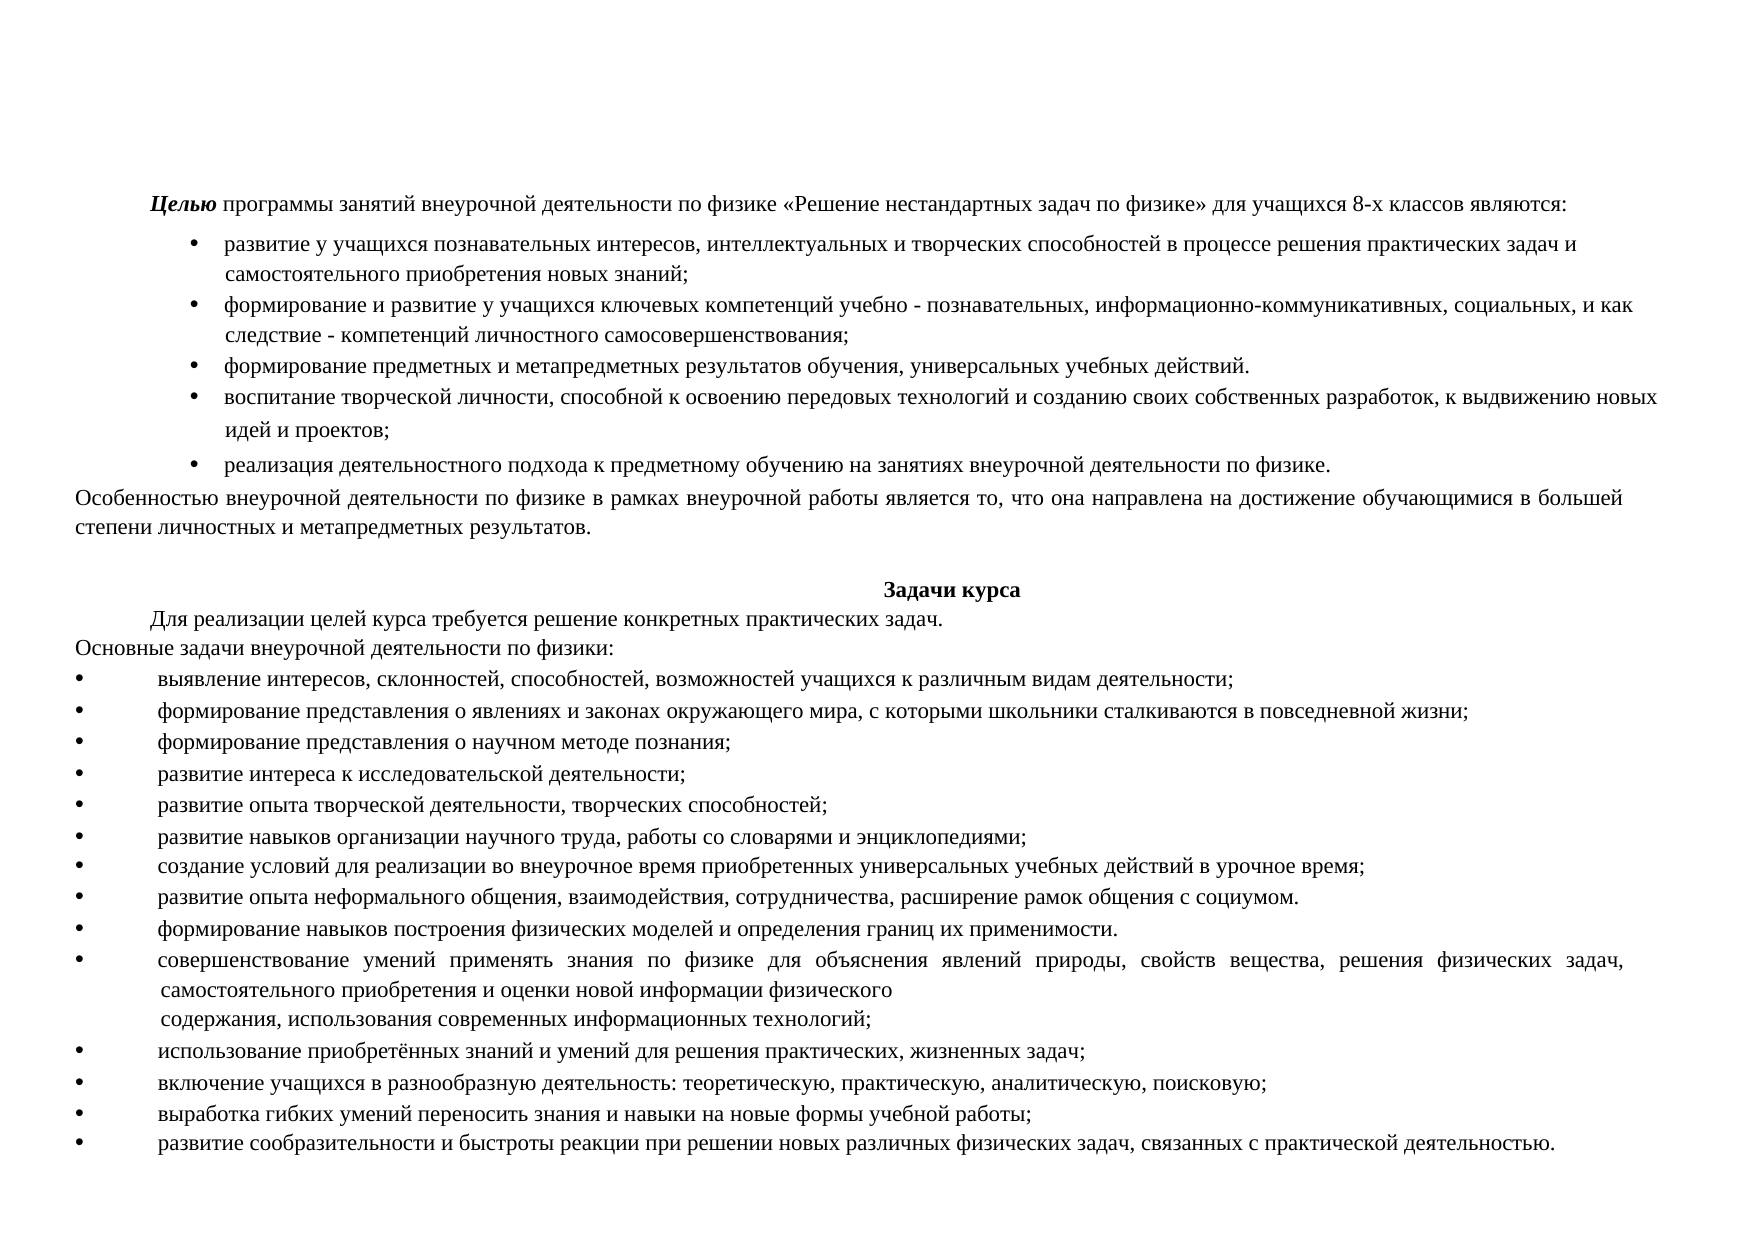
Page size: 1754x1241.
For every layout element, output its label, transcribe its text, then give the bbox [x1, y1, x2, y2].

list развитие у учащихся познавательных интересов, интеллектуальных и творческих способностей в процессе решения практических задач и самостоятельного приобретения новых знаний; [189, 228, 1679, 286]
list формирование представления о научном методе познания; [75, 726, 1679, 755]
list формирование предметных и метапредметных результатов обучения, универсальных учебных действий. [189, 350, 1679, 378]
list создание условий для реализации во внеурочное время приобретенных универсальных учебных действий в урочное время; [75, 850, 1679, 878]
list развитие интереса к исследовательской деятельности; [75, 758, 1679, 787]
list использование приобретённых знаний и умений для решения практических, жизненных задач; [75, 1035, 1604, 1064]
list формирование и развитие у учащихся ключевых компетенций учебно - познавательных, информационно-коммуникативных, социальных, и как следствие - компетенций личностного самосовершенствования; [189, 289, 1679, 347]
list формирование навыков построения физических моделей и определения границ их применимости. [75, 913, 1627, 942]
list выявление интересов, склонностей, способностей, возможностей учащихся к различным видам деятельности; [75, 663, 1679, 692]
list формирование представления о явлениях и законах окружающего мира, с которыми школьники сталкиваются в повседневной жизни; [75, 695, 1679, 723]
list выработка гибких умений переносить знания и навыки на новые формы учебной работы; [75, 1098, 1623, 1127]
list развитие опыта творческой деятельности, творческих способностей; [75, 789, 1679, 818]
list воспитание творческой личности, способной к освоению передовых технологий и созданию своих собственных разработок, к выдвижению новых идей и проектов; [189, 381, 1679, 443]
text содержания, использования современных информационных технологий; [108, 1005, 1402, 1031]
list реализация деятельностного подхода к предметному обучению на занятиях внеурочной деятельности по физике. [189, 449, 1679, 478]
text Целью программы занятий внеурочной деятельности по физике «Решение нестандартных задач по физике» для учащихся 8-х классов являются: [75, 190, 1627, 216]
text Особенностью внеурочной деятельности по физике в рамках внеурочной работы является то, что она направлена на достижение обучающимися в большей степени личностных и метапредметных результатов. [75, 484, 1627, 540]
list развитие опыта неформального общения, взаимодействия, сотрудничества, расширение рамок общения с социумом. [75, 881, 1679, 910]
list развитие сообразительности и быстроты реакции при решении новых различных физических задач, связанных с практической деятельностью. [75, 1127, 1679, 1156]
list включение учащихся в разнообразную деятельность: теоретическую, практическую, аналитическую, поисковую; [75, 1066, 1623, 1095]
list совершенствование умений применять знания по физике для объяснения явлений природы, свойств вещества, решения физических задач, самостоятельного приобретения и оценки новой информации физического [75, 944, 1627, 1002]
text Для реализации целей курса требуется решение конкретных практических задач. [75, 605, 1679, 632]
list развитие навыков организации научного труда, работы со словарями и энциклопедиями; [75, 821, 1679, 850]
text Задачи курса [225, 576, 1679, 603]
text Основные задачи внеурочной деятельности по физики: [75, 634, 1679, 661]
